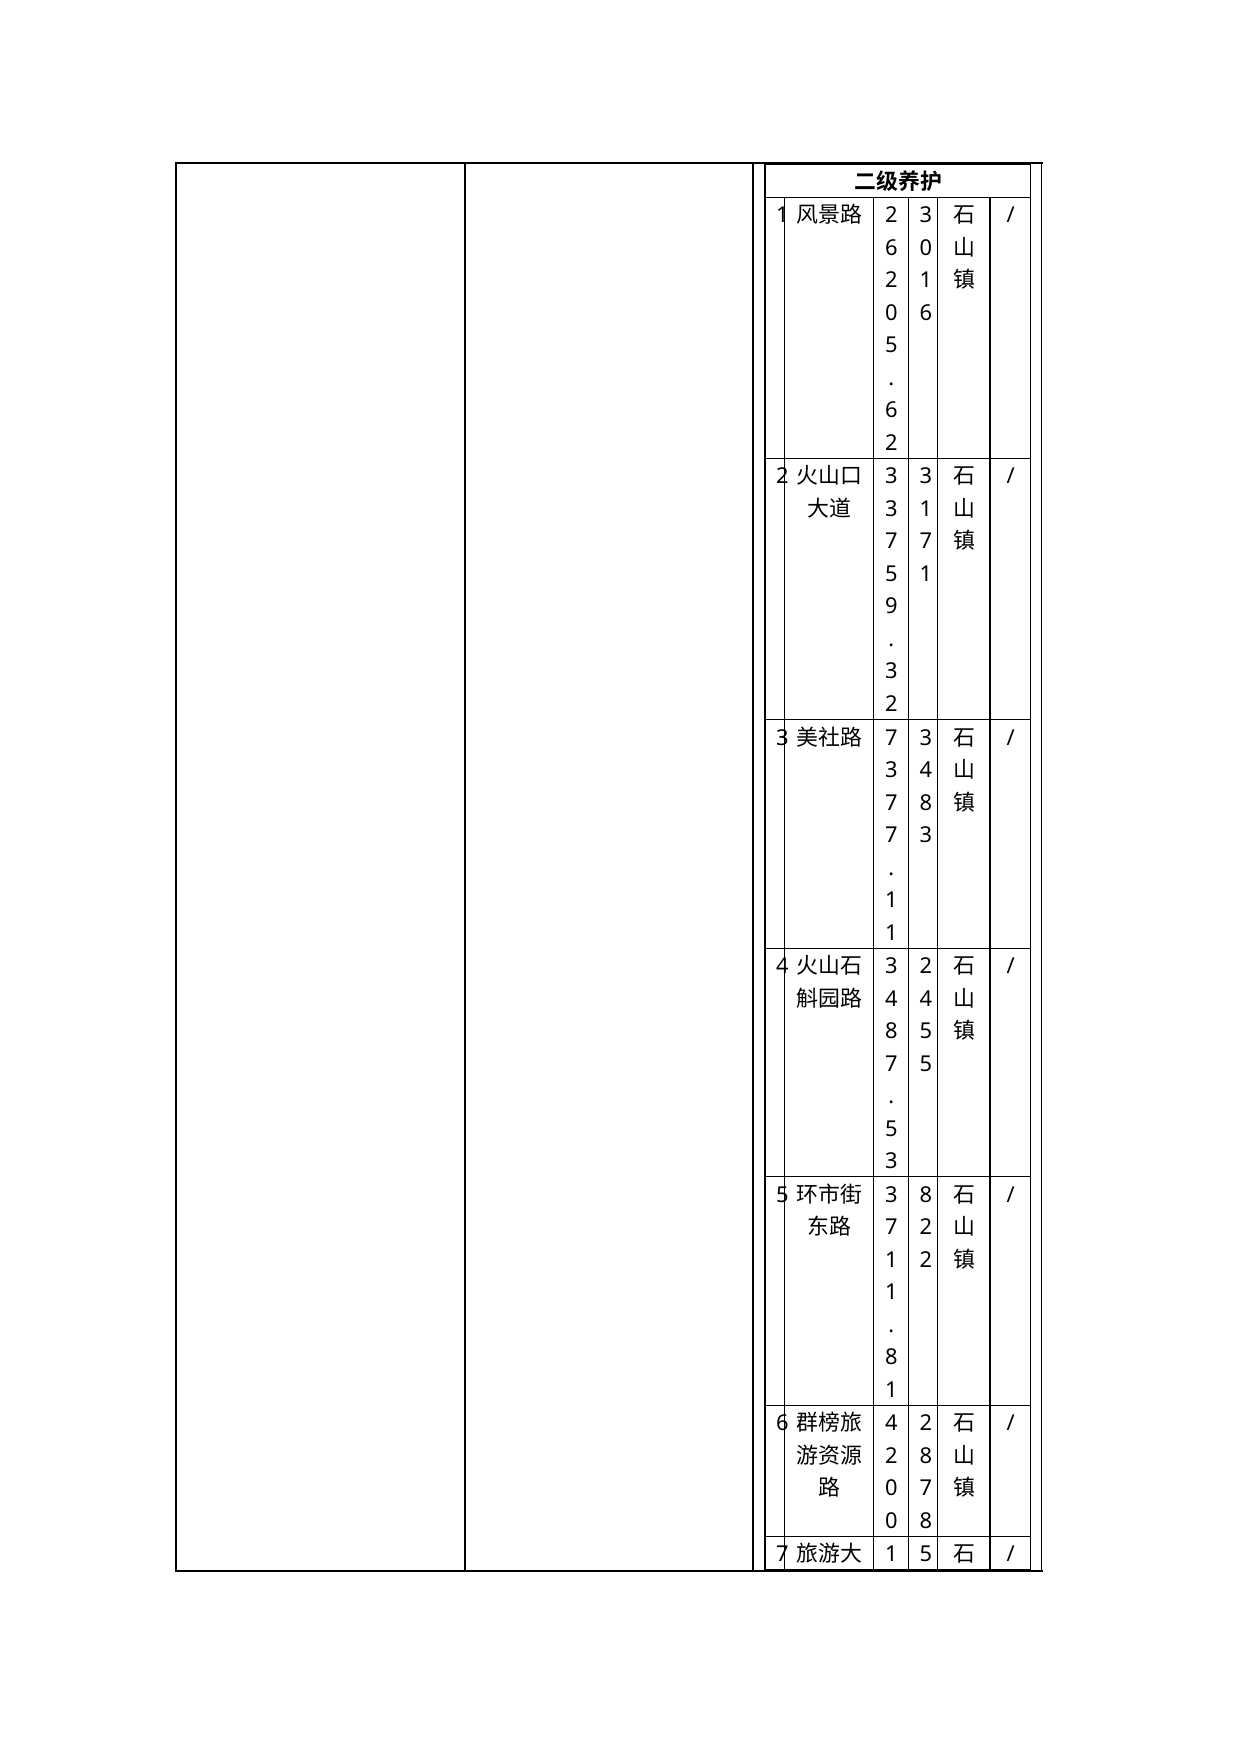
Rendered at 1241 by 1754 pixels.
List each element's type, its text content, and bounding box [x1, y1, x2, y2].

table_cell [754, 164, 764, 1570]
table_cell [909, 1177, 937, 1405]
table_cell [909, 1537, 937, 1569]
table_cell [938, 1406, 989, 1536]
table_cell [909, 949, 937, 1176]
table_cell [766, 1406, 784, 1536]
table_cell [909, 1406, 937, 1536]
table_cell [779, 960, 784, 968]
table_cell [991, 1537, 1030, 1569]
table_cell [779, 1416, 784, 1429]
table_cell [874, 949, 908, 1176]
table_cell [785, 1406, 873, 1536]
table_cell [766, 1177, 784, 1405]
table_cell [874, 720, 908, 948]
table_cell [177, 164, 464, 1570]
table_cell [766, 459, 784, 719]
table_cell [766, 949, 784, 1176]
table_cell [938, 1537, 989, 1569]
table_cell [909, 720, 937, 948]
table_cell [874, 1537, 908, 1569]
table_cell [1031, 164, 1041, 1570]
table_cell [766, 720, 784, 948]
table_cell 6 [466, 164, 752, 1570]
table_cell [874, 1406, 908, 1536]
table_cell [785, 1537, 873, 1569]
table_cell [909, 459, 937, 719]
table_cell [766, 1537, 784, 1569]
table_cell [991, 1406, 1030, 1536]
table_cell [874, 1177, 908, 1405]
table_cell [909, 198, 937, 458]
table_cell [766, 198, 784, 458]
